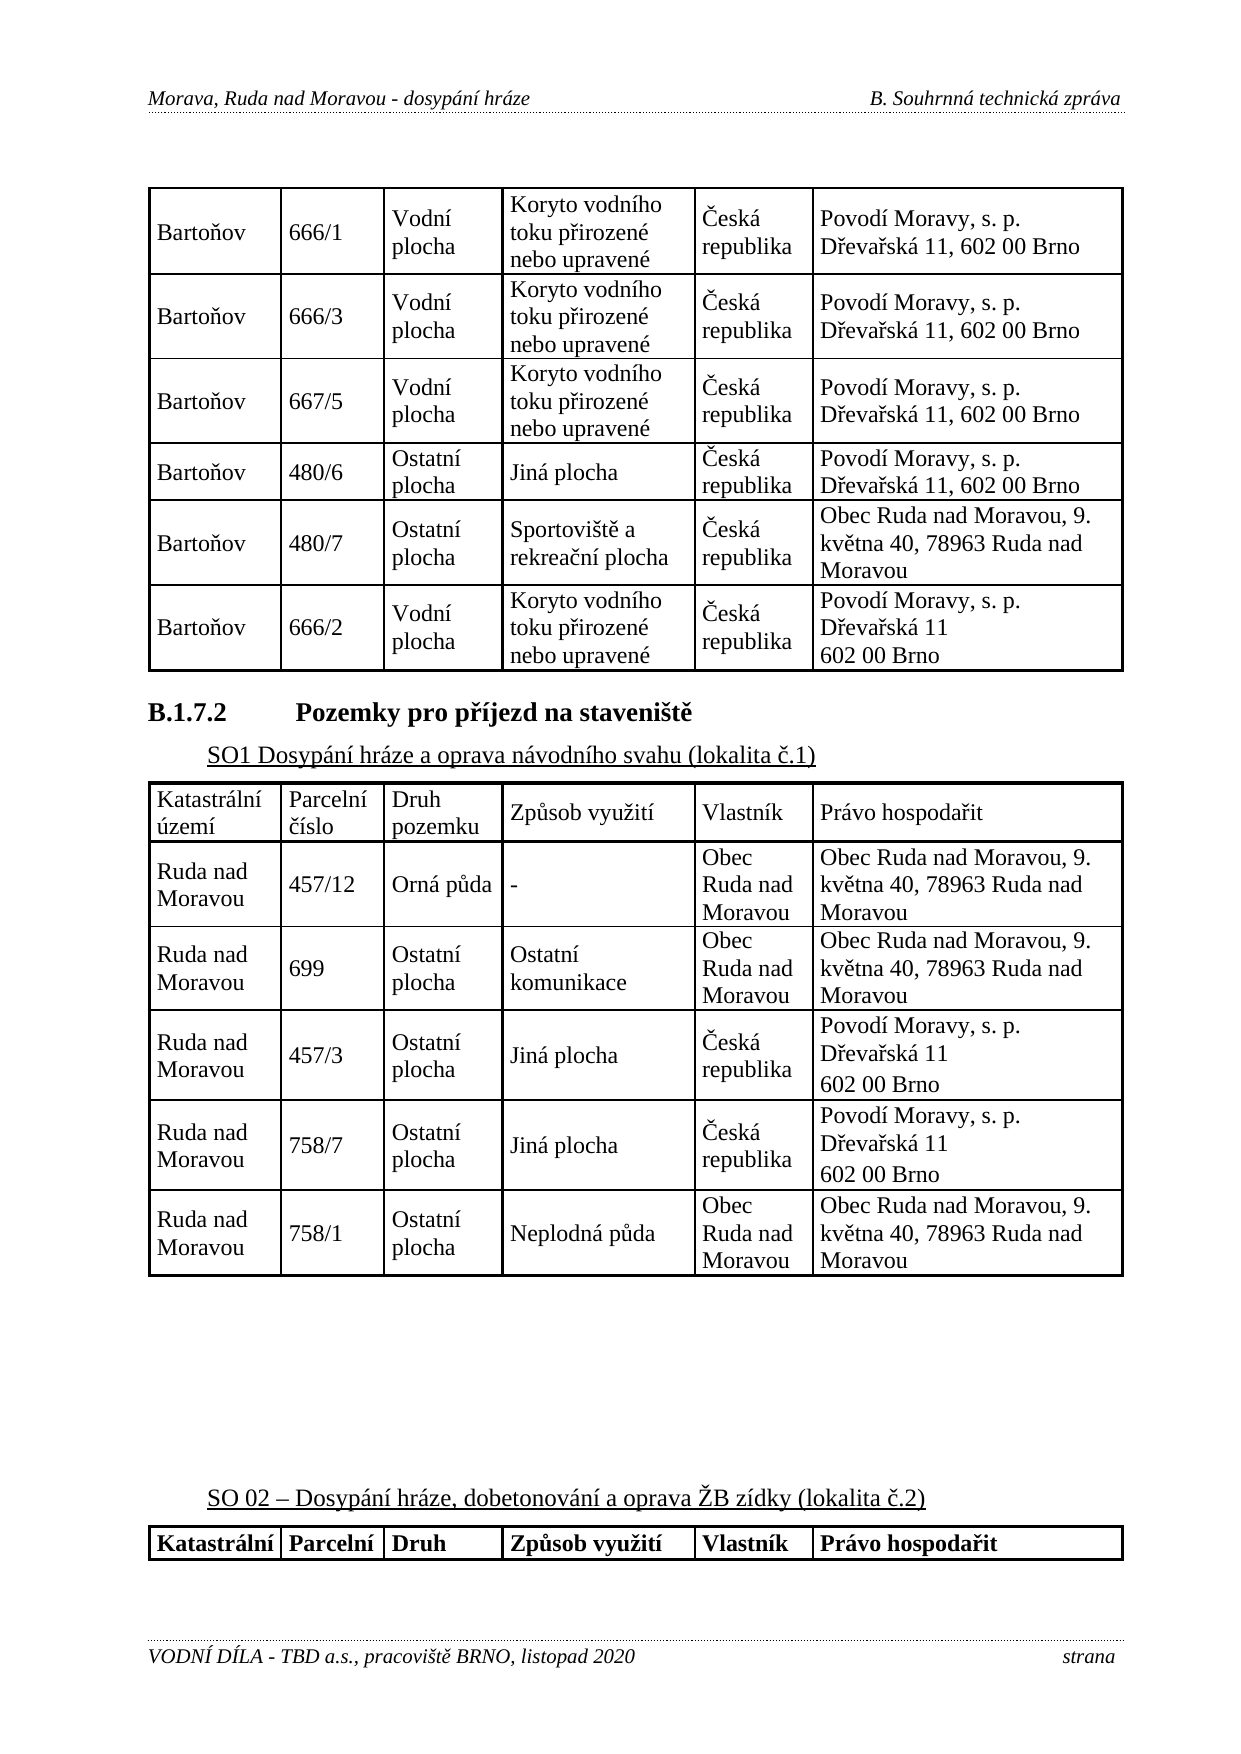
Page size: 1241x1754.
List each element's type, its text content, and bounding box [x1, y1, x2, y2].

table_cell Ostatní plocha [385, 927, 501, 1009]
table_cell Ruda nad Moravou [151, 1191, 280, 1274]
table_cell Bartoňov [151, 586, 280, 668]
table_header Katastrální území [151, 785, 280, 840]
table_cell Povodí Moravy, s. p. Dřevařská 11, 602 00 Brno [814, 359, 1121, 442]
table_cell Koryto vodního toku přirozené nebo upravené [504, 586, 694, 668]
table_cell Obec Ruda nad Moravou, 9. května 40, 78963 Ruda nad Moravou [814, 843, 1121, 926]
table_cell Ruda nad Moravou [151, 1101, 280, 1189]
table_cell Povodí Moravy, s. p. Dřevařská 11 602 00 Brno [814, 586, 1121, 668]
table_cell Ostatní plocha [385, 1101, 501, 1189]
text SO1 Dosypání hráze a oprava návodního svahu (lokalita č.1) [148, 740, 1125, 769]
table_header Druh pozemku [385, 785, 501, 840]
table_cell Obec Ruda nad Moravou, 9. května 40, 78963 Ruda nad Moravou [814, 501, 1121, 584]
table_cell Sportoviště a rekreační plocha [504, 501, 694, 584]
table_cell 666/2 [282, 586, 383, 668]
table_cell 758/7 [282, 1101, 383, 1189]
table_cell Česká republika [696, 444, 812, 499]
table_cell Vodní plocha [385, 359, 501, 442]
table_cell Česká republika [696, 586, 812, 668]
table_cell Česká republika [696, 359, 812, 442]
table_cell Česká republika [696, 189, 812, 273]
table_cell 666/3 [282, 275, 383, 357]
table_cell Obec Ruda nad Moravou [696, 843, 812, 926]
table_cell Obec Ruda nad Moravou [696, 927, 812, 1009]
table_cell Jiná plocha [504, 1011, 694, 1099]
table_cell Jiná plocha [504, 1101, 694, 1189]
table_cell Povodí Moravy, s. p. Dřevařská 11 [814, 1101, 1121, 1156]
table_header Parcelní číslo [282, 1528, 383, 1558]
table_cell Ostatní komunikace [504, 927, 694, 1009]
table_header Právo hospodařit [814, 1528, 1121, 1558]
subtitle Pozemky pro příjezd na staveniště [148, 697, 1125, 728]
table_cell Koryto vodního toku přirozené nebo upravené [504, 275, 694, 357]
table_cell Ostatní plocha [385, 1011, 501, 1099]
table_cell 457/3 [282, 1011, 383, 1099]
table_cell Vodní plocha [385, 275, 501, 357]
table_header Vlastník [696, 1528, 812, 1558]
table_cell Koryto vodního toku přirozené nebo upravené [504, 189, 694, 273]
table_cell Bartoňov [151, 189, 280, 273]
table_cell 667/5 [282, 359, 383, 442]
table_cell Česká republika [696, 501, 812, 584]
table_cell Ostatní plocha [385, 1191, 501, 1274]
table_cell 666/1 [282, 189, 383, 273]
table_cell Ruda nad Moravou [151, 843, 280, 926]
table_header Parcelní číslo [282, 785, 383, 840]
table_header Způsob využití [504, 1528, 694, 1558]
table_header Vlastník [696, 785, 812, 840]
table_cell Ruda nad Moravou [151, 1011, 280, 1099]
table_cell Ostatní plocha [385, 501, 501, 584]
table_cell 602 00 Brno [814, 1156, 1121, 1189]
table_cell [814, 1191, 1121, 1274]
table_cell Koryto vodního toku přirozené nebo upravené [504, 359, 694, 442]
table_cell Ostatní plocha [385, 444, 501, 499]
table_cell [814, 189, 1121, 273]
table_cell Povodí Moravy, s. p. Dřevařská 11, 602 00 Brno [814, 444, 1121, 499]
table_cell Česká republika [696, 275, 812, 357]
table_header Způsob využití [504, 785, 694, 840]
table_cell Bartoňov [151, 444, 280, 499]
table_header Právo hospodařit [814, 785, 1121, 840]
table_cell Obec Ruda nad Moravou [696, 1191, 812, 1274]
table_cell 602 00 Brno [814, 1066, 1121, 1099]
table_cell Vodní plocha [385, 189, 501, 273]
table_cell Bartoňov [151, 359, 280, 442]
table_cell Vodní plocha [385, 586, 501, 668]
table_cell 699 [282, 927, 383, 1009]
table_header Druh pozemku [385, 1528, 501, 1558]
table_cell Bartoňov [151, 275, 280, 357]
table_cell 480/7 [282, 501, 383, 584]
table_cell Česká republika [696, 1101, 812, 1189]
table_cell 457/12 [282, 843, 383, 926]
text SO 02 – Dosypání hráze, dobetonování a oprava ŽB zídky (lokalita č.2) [148, 1483, 1125, 1512]
table_cell 758/1 [282, 1191, 383, 1274]
table_cell Povodí Moravy, s. p. Dřevařská 11 [814, 1011, 1121, 1066]
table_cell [814, 275, 1121, 357]
table_cell Česká republika [696, 1011, 812, 1099]
table_cell Orná půda [385, 843, 501, 926]
table_cell 480/6 [282, 444, 383, 499]
table_cell Jiná plocha [504, 444, 694, 499]
table_cell Neplodná půda [504, 1191, 694, 1274]
table_header Katastrální území [151, 1528, 280, 1558]
table_cell Ruda nad Moravou [151, 927, 280, 1009]
table_cell Obec Ruda nad Moravou, 9. května 40, 78963 Ruda nad Moravou [814, 927, 1121, 1009]
table_cell Bartoňov [151, 501, 280, 584]
table_cell - [504, 843, 694, 926]
